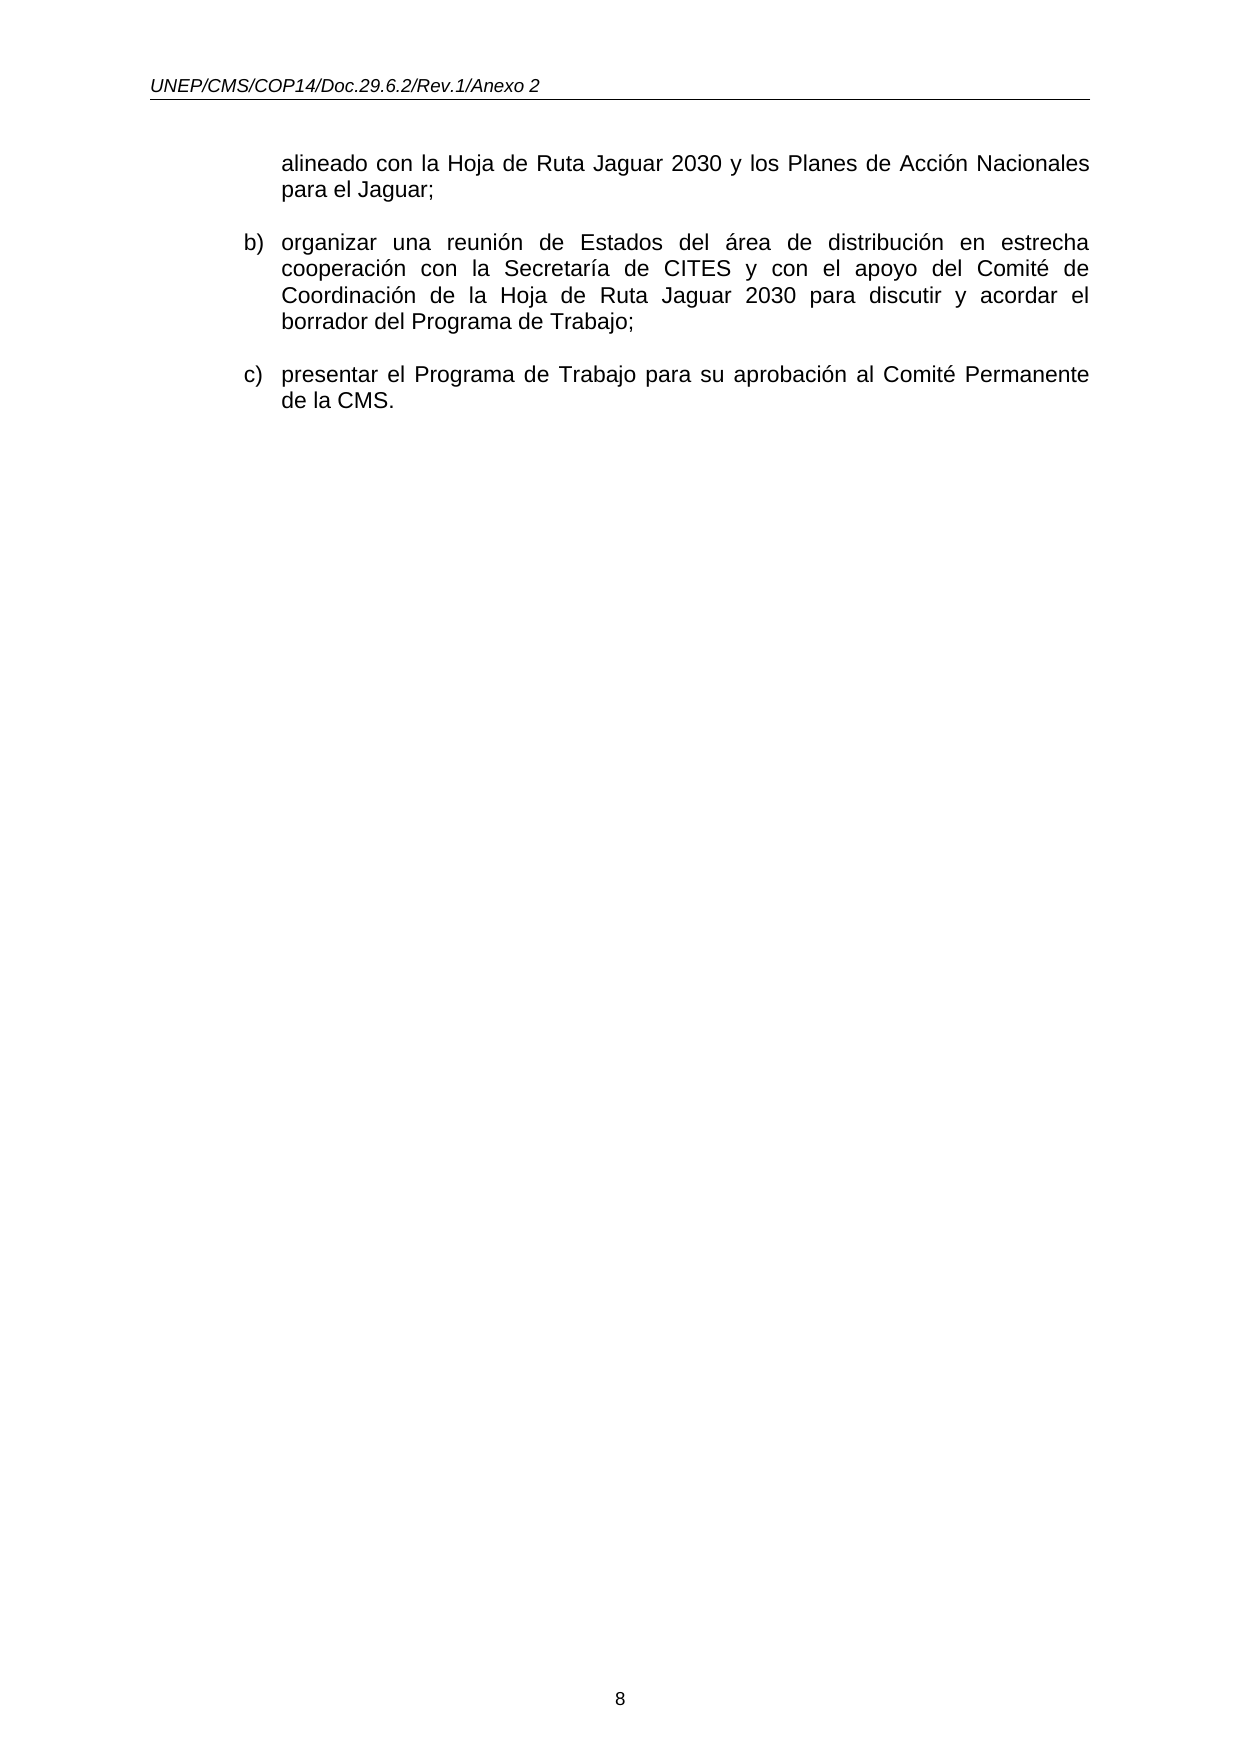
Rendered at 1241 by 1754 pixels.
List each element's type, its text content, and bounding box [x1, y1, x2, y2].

list presentar el Programa de Trabajo para su aprobación al Comité Permanente de la CMS. [244, 361, 1090, 413]
list organizar una reunión de Estados del área de distribución en estrecha cooperación con la Secretaría de CITES y con el apoyo del Comité de Coordinación de la Hoja de Ruta Jaguar 2030 para discutir y acordar el borrador del Programa de Trabajo; [244, 229, 1090, 334]
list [244, 150, 1090, 203]
